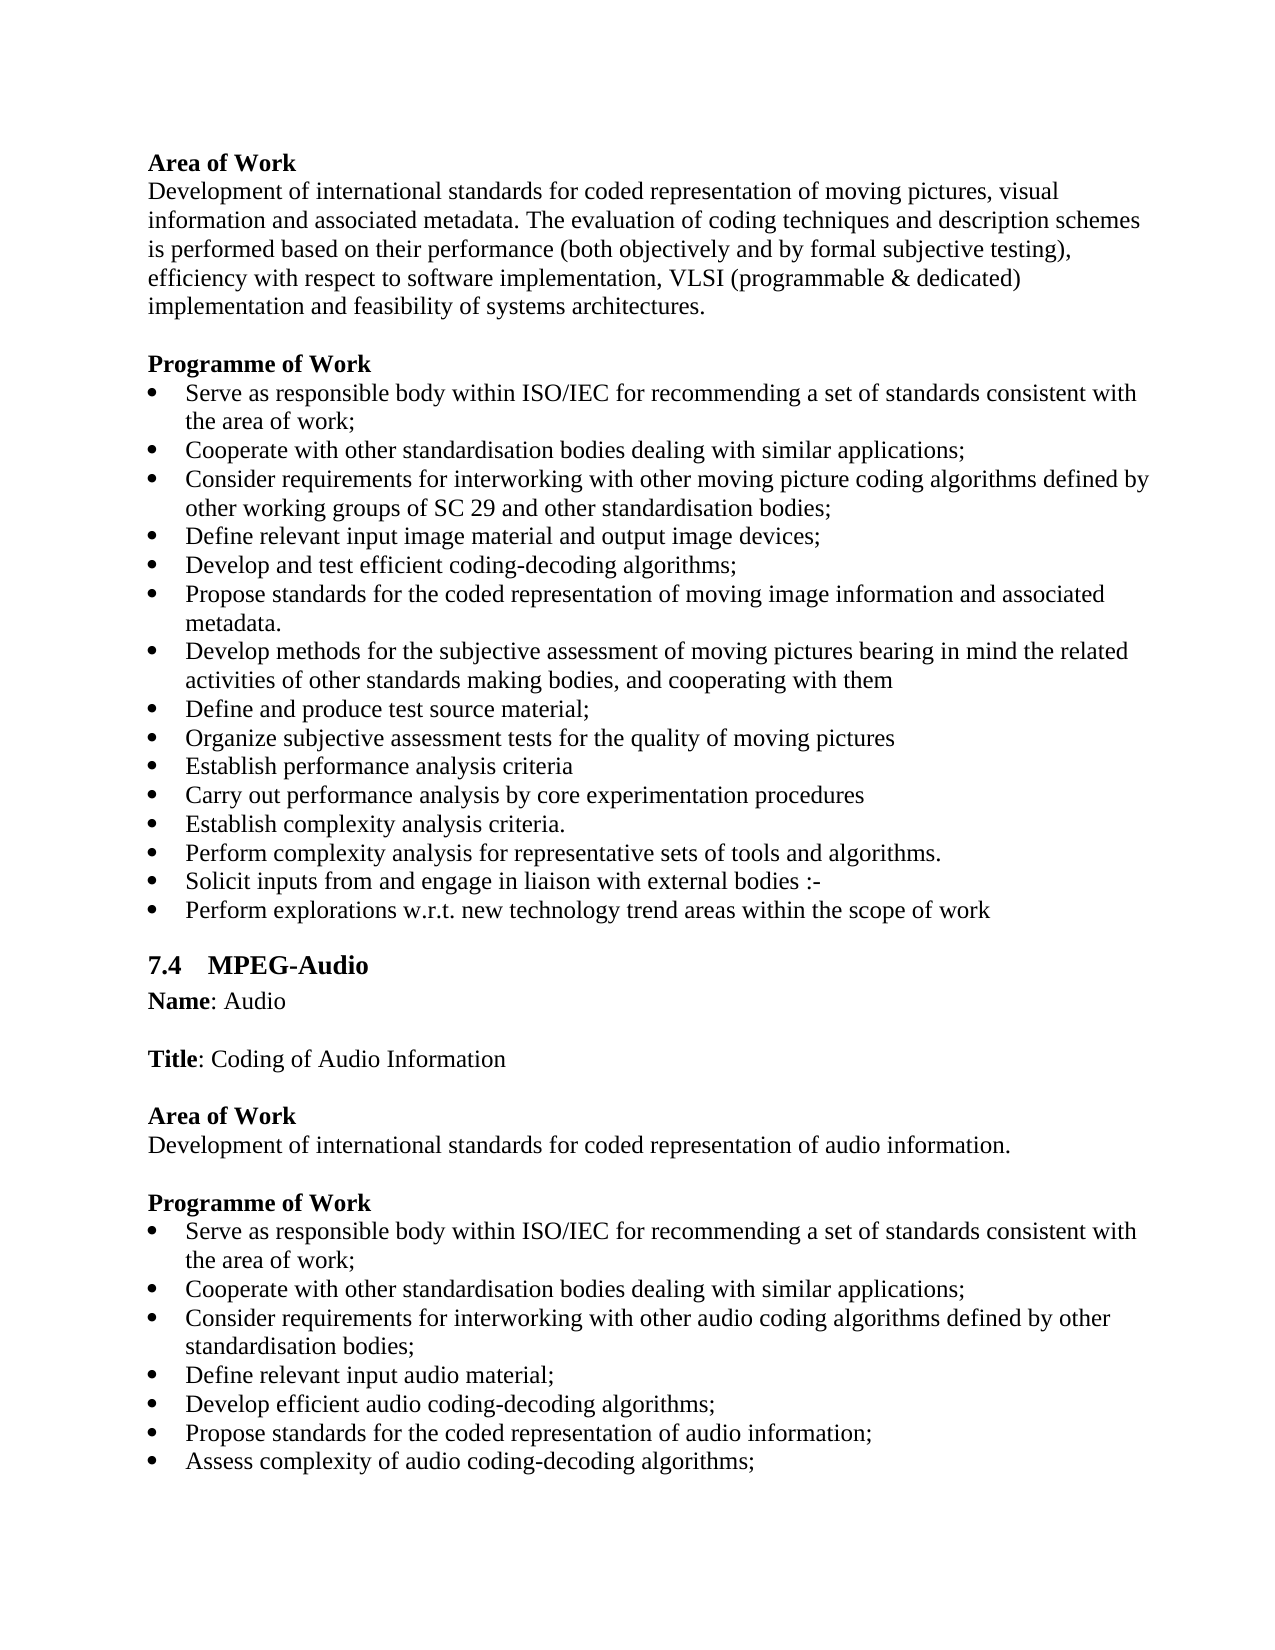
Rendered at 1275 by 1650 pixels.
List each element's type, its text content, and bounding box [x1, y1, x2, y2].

list Develop and test efficient coding-decoding algorithms; [148, 550, 1157, 579]
list Solicit inputs from and engage in liaison with external bodies :- [148, 866, 1157, 895]
list Cooperate with other standardisation bodies dealing with similar applications; [148, 435, 1157, 464]
list Organize subjective assessment tests for the quality of moving pictures [148, 723, 1157, 751]
list Carry out performance analysis by core experimentation procedures [148, 780, 1157, 809]
list Define relevant input image material and output image devices; [148, 521, 1157, 550]
list Serve as responsible body within ISO/IEC for recommending a set of standards consistent with the area of work; [148, 1216, 1157, 1274]
text Programme of Work [148, 1188, 1157, 1216]
list Define relevant input audio material; [148, 1360, 1157, 1389]
subtitle MPEG-Audio [148, 949, 1157, 980]
list Establish performance analysis criteria [148, 751, 1157, 780]
text Development of international standards for coded representation of moving pictures, visual information and associated metadata. The evaluation of coding techniques and description schemes is performed based on their performance (both objectively and by formal subjective testing), efficiency with respect to software implementation, VLSI (programmable & dedicated) implementation and feasibility of systems architectures. [148, 176, 1157, 320]
list Assess complexity of audio coding-decoding algorithms; [148, 1446, 1157, 1475]
text Name: Audio [148, 986, 1157, 1015]
list Consider requirements for interworking with other moving picture coding algorithms defined by other working groups of SC 29 and other standardisation bodies; [148, 464, 1157, 521]
list Cooperate with other standardisation bodies dealing with similar applications; [148, 1274, 1157, 1303]
text Title: Coding of Audio Information [148, 1044, 1157, 1073]
list Propose standards for the coded representation of audio information; [148, 1418, 1157, 1446]
list Propose standards for the coded representation of moving image information and associated metadata. [148, 579, 1157, 636]
list Develop efficient audio coding-decoding algorithms; [148, 1389, 1157, 1418]
list Perform explorations w.r.t. new technology trend areas within the scope of work [148, 895, 1157, 924]
list Consider requirements for interworking with other audio coding algorithms defined by other standardisation bodies; [148, 1303, 1157, 1360]
text Area of Work [148, 148, 1157, 176]
text Development of international standards for coded representation of audio information. [148, 1130, 1157, 1159]
list Serve as responsible body within ISO/IEC for recommending a set of standards consistent with the area of work; [148, 378, 1157, 435]
list Define and produce test source material; [148, 694, 1157, 723]
list Develop methods for the subjective assessment of moving pictures bearing in mind the related activities of other standards making bodies, and cooperating with them [148, 636, 1157, 694]
list Perform complexity analysis for representative sets of tools and algorithms. [148, 838, 1157, 866]
list Establish complexity analysis criteria. [148, 809, 1157, 838]
text Area of Work [148, 1101, 1157, 1130]
text Programme of Work [148, 349, 1157, 378]
